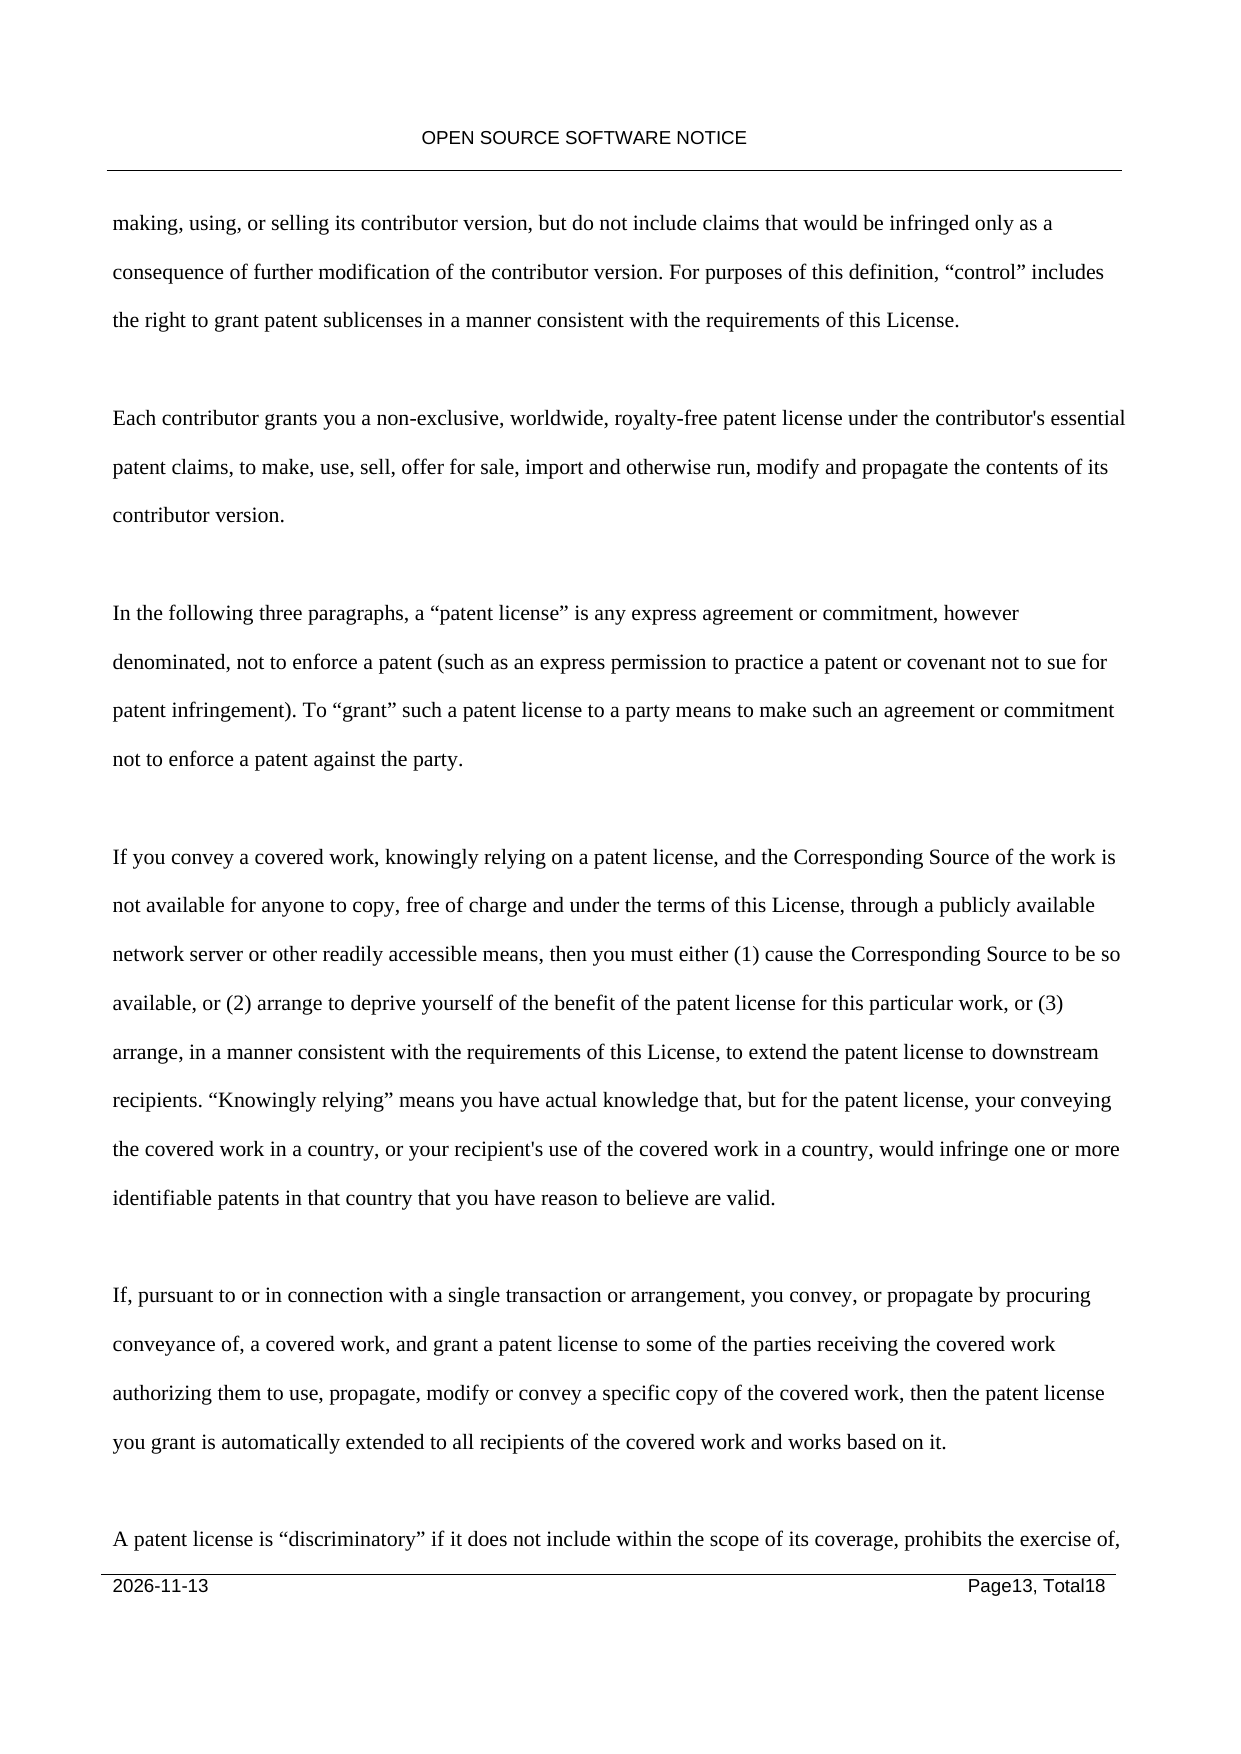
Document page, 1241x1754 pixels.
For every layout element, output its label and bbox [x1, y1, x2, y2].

text [112, 206, 1128, 1555]
